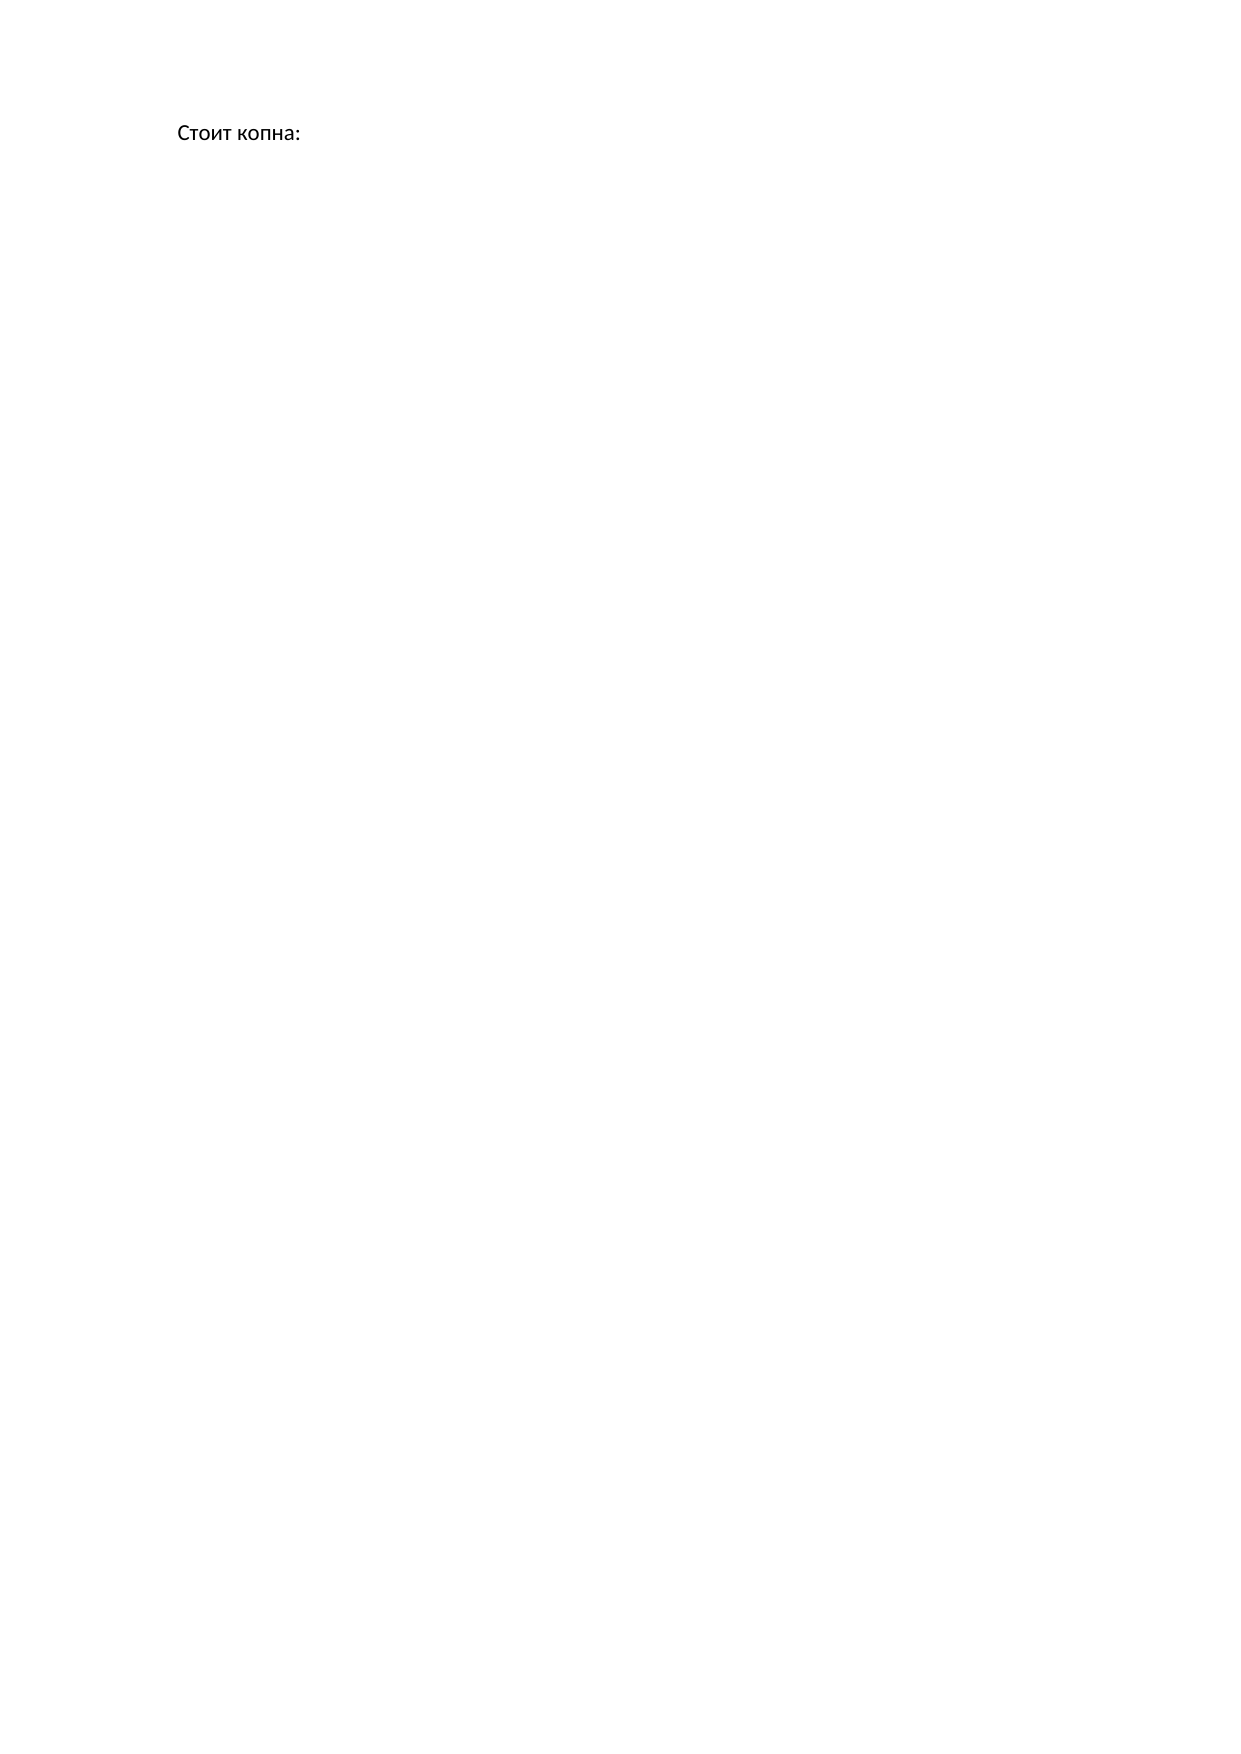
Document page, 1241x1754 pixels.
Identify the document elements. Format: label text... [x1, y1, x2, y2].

text Стоит копна: [177, 118, 1152, 146]
